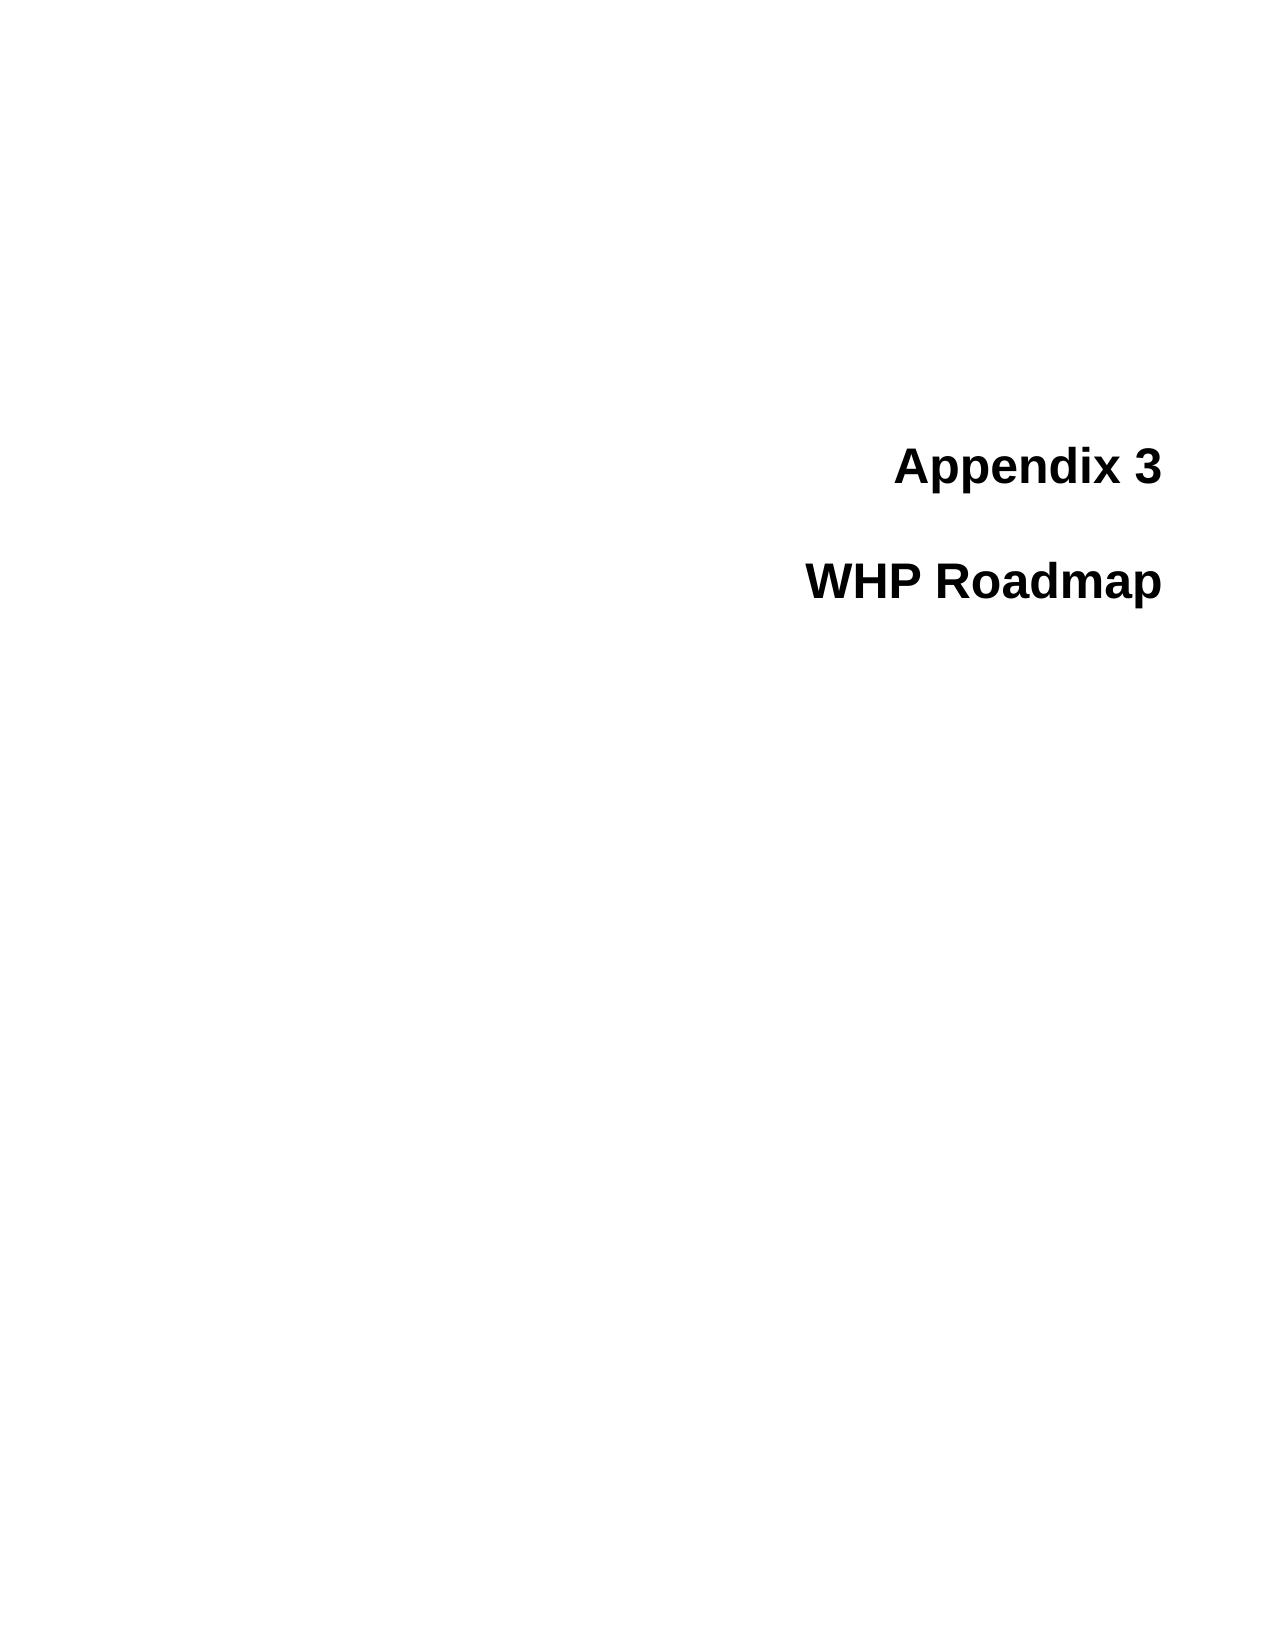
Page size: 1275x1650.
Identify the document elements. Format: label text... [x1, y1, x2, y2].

text Appendix 3 [150, 436, 1162, 494]
text WHP Roadmap [150, 551, 1162, 609]
